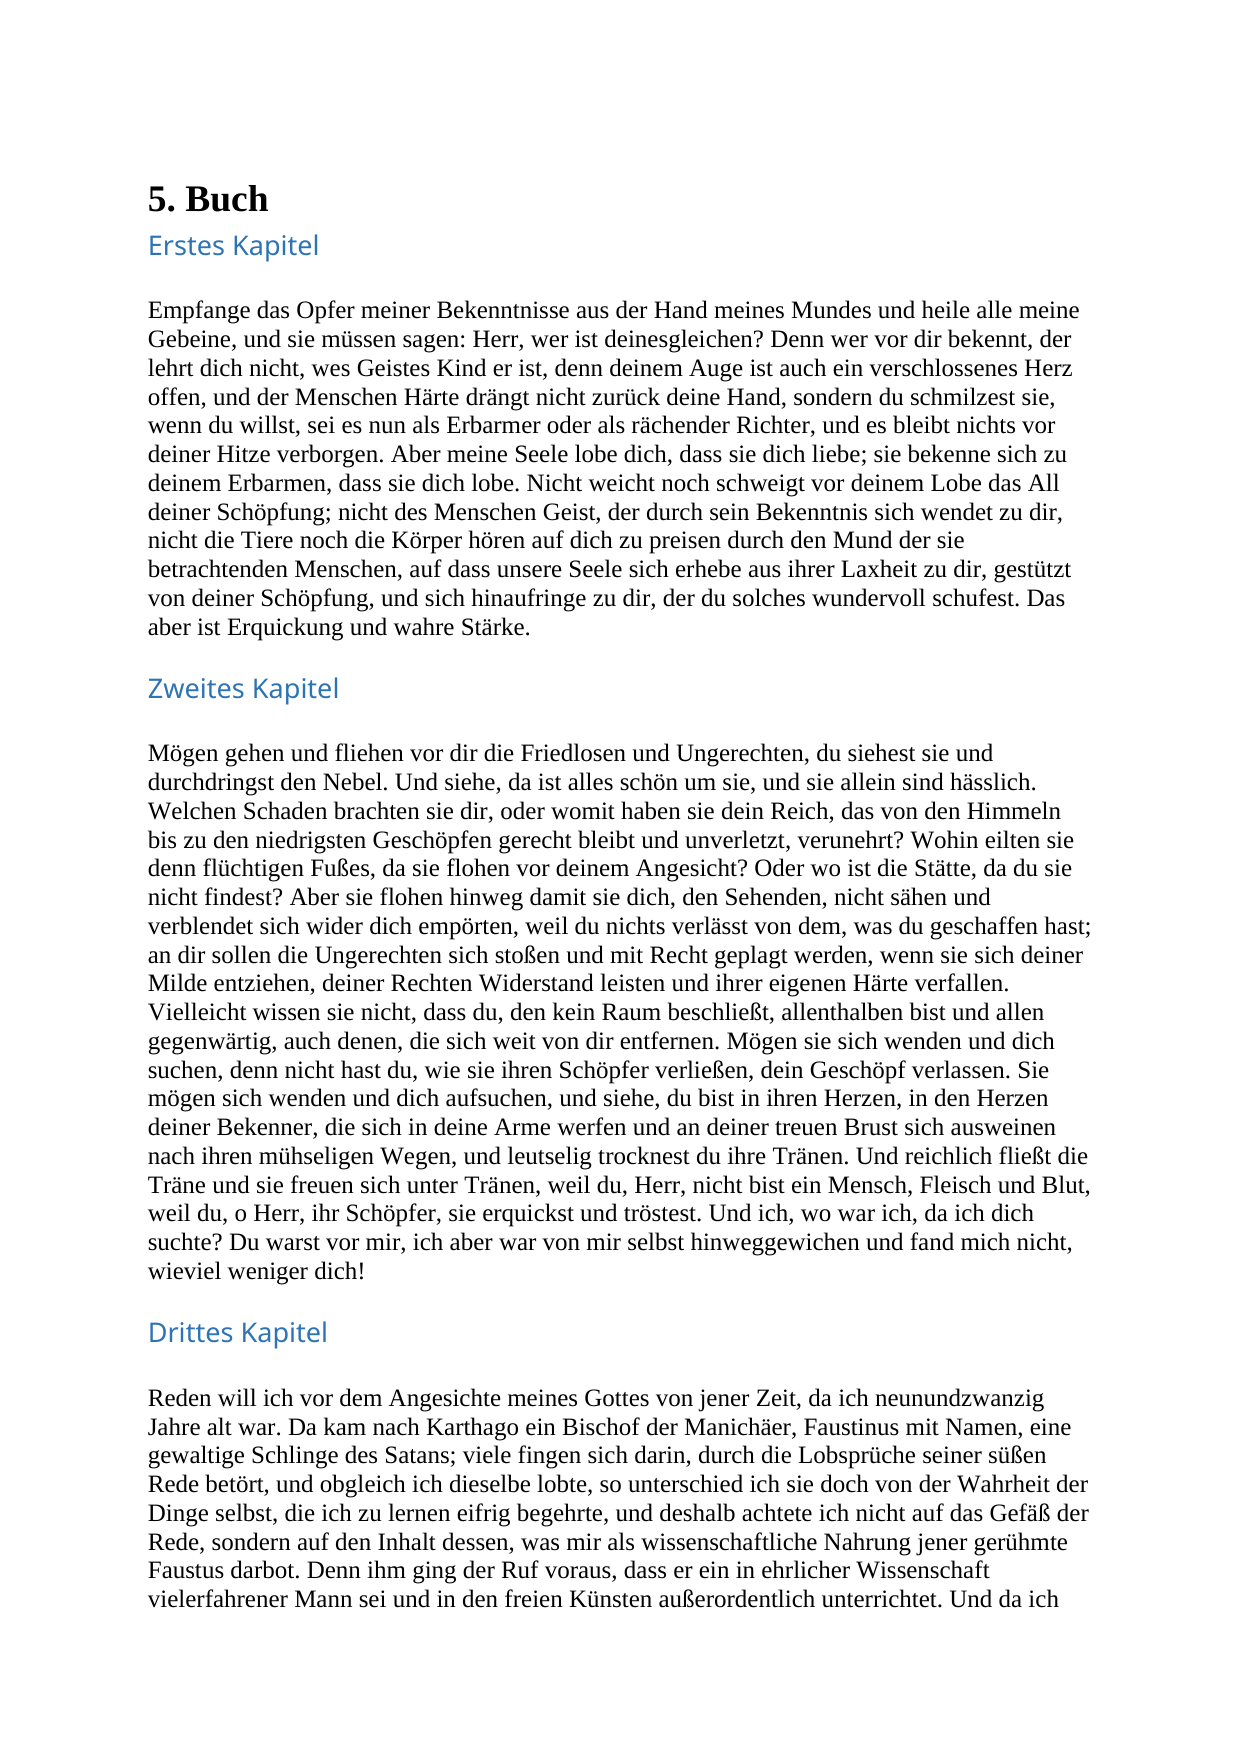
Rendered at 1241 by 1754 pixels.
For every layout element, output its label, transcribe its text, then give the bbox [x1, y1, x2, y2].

text Mögen gehen und fliehen vor dir die Friedlosen und Ungerechten, du siehest sie und durchdringst den Nebel. Und siehe, da ist alles schön um sie, und sie allein sind hässlich. Welchen Schaden brachten sie dir, oder womit haben sie dein Reich, das von den Himmeln bis zu den niedrigsten Geschöpfen gerecht bleibt und unverletzt, verunehrt? Wohin eilten sie denn flüchtigen Fußes, da sie flohen vor deinem Angesicht? Oder wo ist die Stätte, da du sie nicht findest? Aber sie flohen hinweg damit sie dich, den Sehenden, nicht sähen und verblendet sich wider dich empörten, weil du nichts verlässt von dem, was du geschaffen hast; an dir sollen die Ungerechten sich stoßen und mit Recht geplagt werden, wenn sie sich deiner Milde entziehen, deiner Rechten Widerstand leisten und ihrer eigenen Härte verfallen. Vielleicht wissen sie nicht, dass du, den kein Raum beschließt, allenthalben bist und allen gegenwärtig, auch denen, die sich weit von dir entfernen. Mögen sie sich wenden und dich suchen, denn nicht hast du, wie sie ihren Schöpfer verließen, dein Geschöpf verlassen. Sie mögen sich wenden und dich aufsuchen, und siehe, du bist in ihren Herzen, in den Herzen deiner Bekenner, die sich in deine Arme werfen und an deiner treuen Brust sich ausweinen nach ihren mühseligen Wegen, und leutselig trocknest du ihre Tränen. Und reichlich fließt die Träne und sie freuen sich unter Tränen, weil du, Herr, nicht bist ein Mensch, Fleisch und Blut, weil du, o Herr, ihr Schöpfer, sie erquickst und tröstest. Und ich, wo war ich, da ich dich suchte? Du warst vor mir, ich aber war von mir selbst hinweggewichen und fand mich nicht, wieviel weniger dich! [148, 738, 1093, 1285]
text Empfange das Opfer meiner Bekenntnisse aus der Hand meines Mundes und heile alle meine Gebeine, und sie müssen sagen: Herr, wer ist deinesgleichen? Denn wer vor dir bekennt, der lehrt dich nicht, wes Geistes Kind er ist, denn deinem Auge ist auch ein verschlossenes Herz offen, und der Menschen Härte drängt nicht zurück deine Hand, sondern du schmilzest sie, wenn du willst, sei es nun als Erbarmer oder als rächender Richter, und es bleibt nichts vor deiner Hitze verborgen. Aber meine Seele lobe dich, dass sie dich liebe; sie bekenne sich zu deinem Erbarmen, dass sie dich lobe. Nicht weicht noch schweigt vor deinem Lobe das All deiner Schöpfung; nicht des Menschen Geist, der durch sein Bekenntnis sich wendet zu dir, nicht die Tiere noch die Körper hören auf dich zu preisen durch den Mund der sie betrachtenden Menschen, auf dass unsere Seele sich erhebe aus ihrer Laxheit zu dir, gestützt von deiner Schöpfung, und sich hinaufringe zu dir, der du solches wundervoll schufest. Das aber ist Erquickung und wahre Stärke. [148, 295, 1093, 640]
subtitle Zweites Kapitel [148, 669, 1093, 706]
subtitle Drittes Kapitel [148, 1314, 1093, 1351]
subtitle Erstes Kapitel [148, 226, 1093, 263]
subtitle 5. Buch [148, 177, 1093, 220]
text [148, 1383, 1093, 1613]
